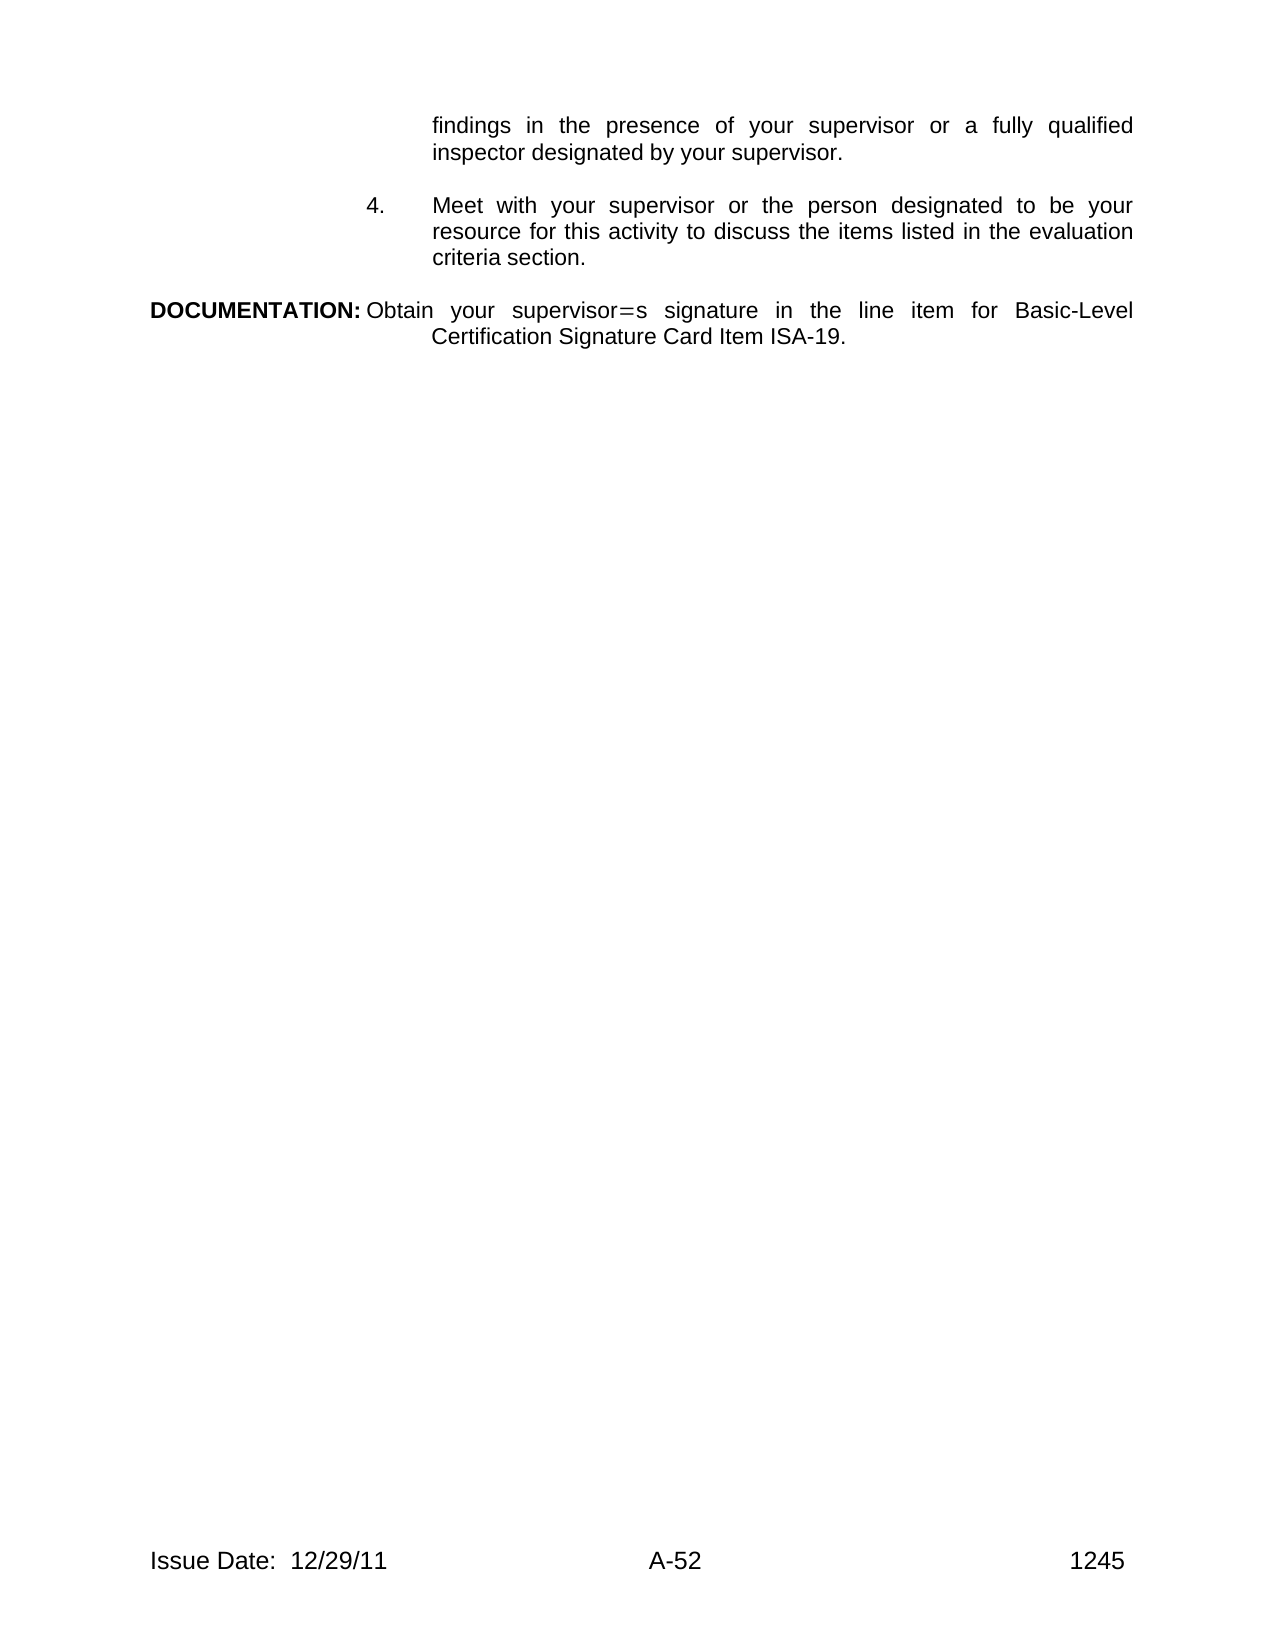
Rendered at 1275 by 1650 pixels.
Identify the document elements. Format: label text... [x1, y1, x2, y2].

list Meet with your supervisor or the person designated to be your resource for this activity to discuss the items listed in the evaluation criteria section. [366, 192, 1134, 271]
text DOCUMENTATION: Obtain your supervisors signature in the line item for Basic-Level Certification Signature Card Item ISA-19. [150, 297, 1134, 350]
text findings in the presence of your supervisor or a fully qualified inspector designated by your supervisor. [432, 112, 1134, 165]
